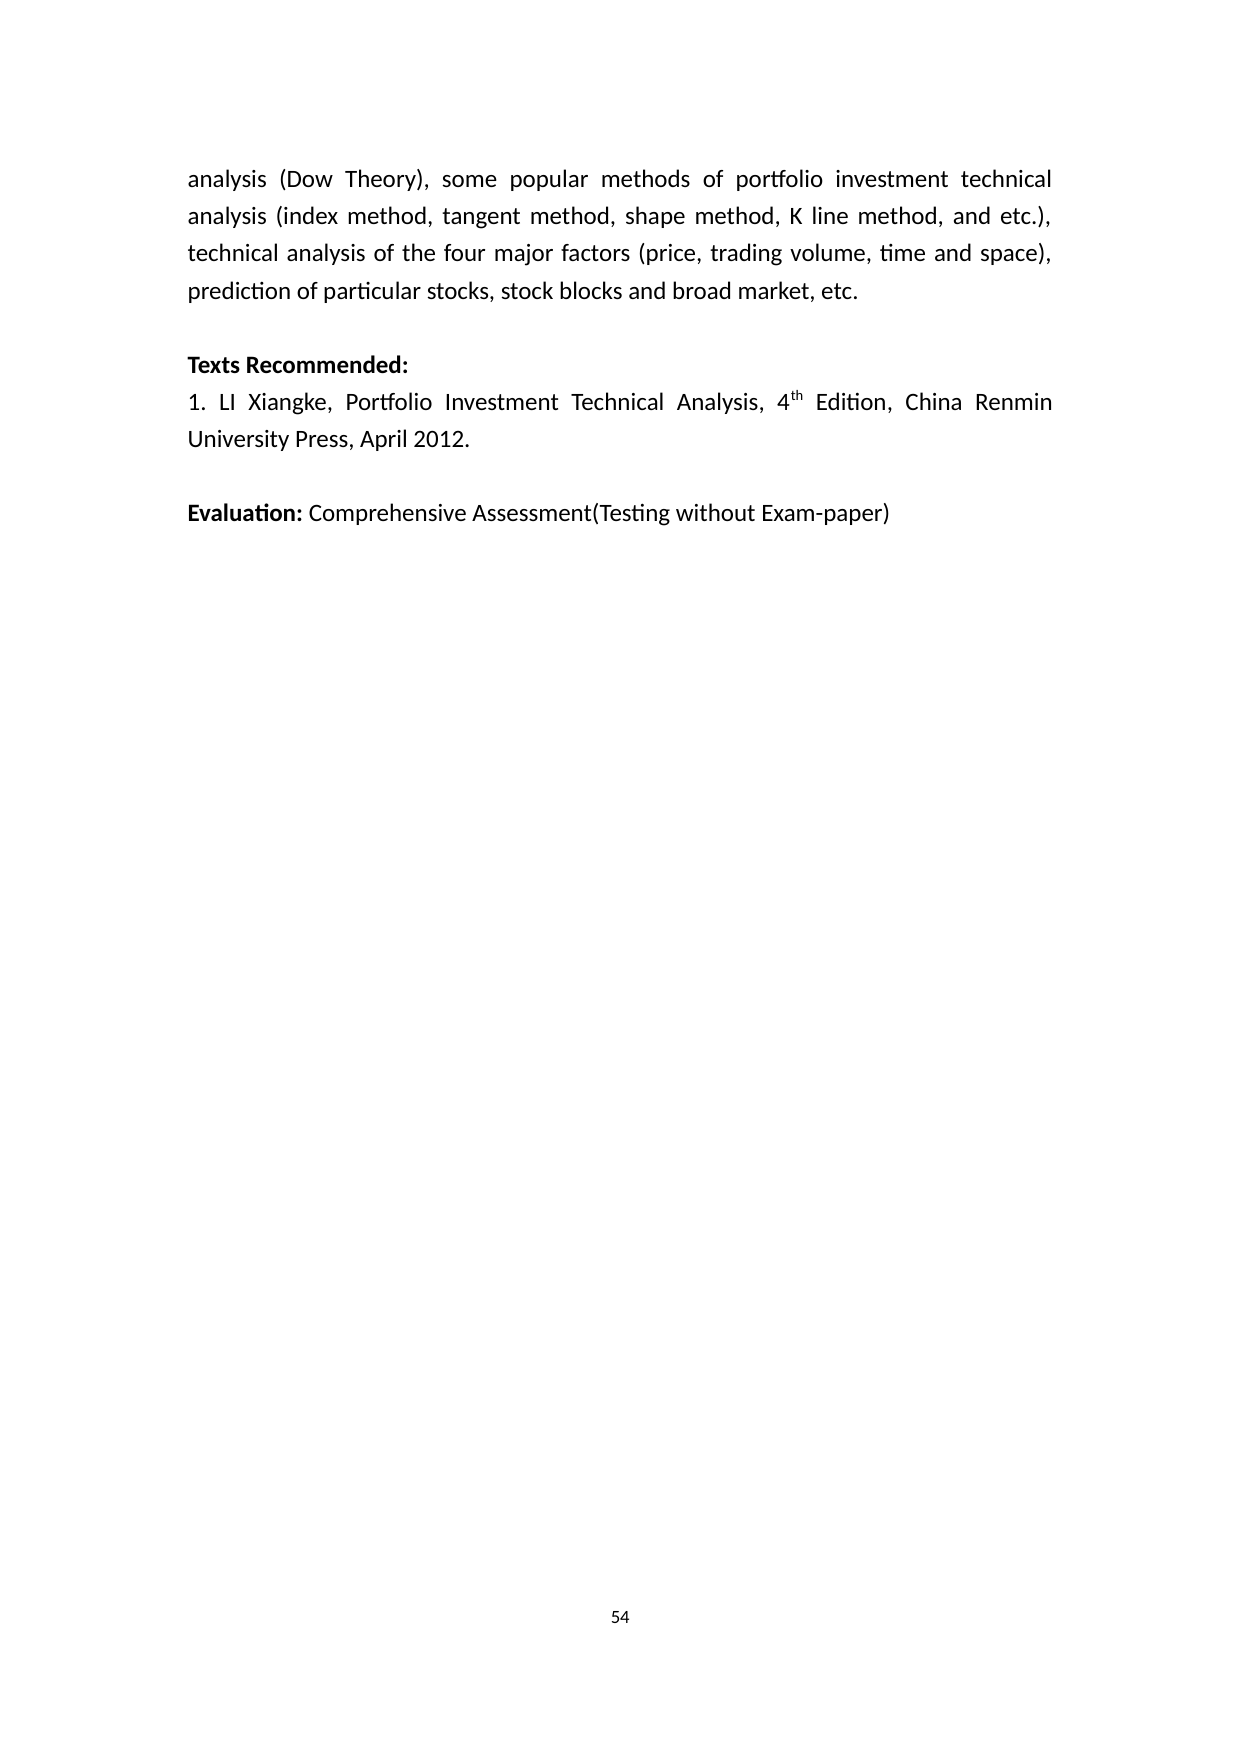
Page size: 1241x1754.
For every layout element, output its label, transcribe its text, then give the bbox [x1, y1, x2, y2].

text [187, 162, 1053, 306]
text Evaluation: Comprehensive Assessment(Testing without Exam-paper) [187, 496, 1053, 528]
text Texts Recommended: [187, 348, 1053, 380]
text 1. LI Xiangke, Portfolio Investment Technical Analysis, 4th Edition, China Renmin University Press, April 2012. [187, 385, 1053, 454]
